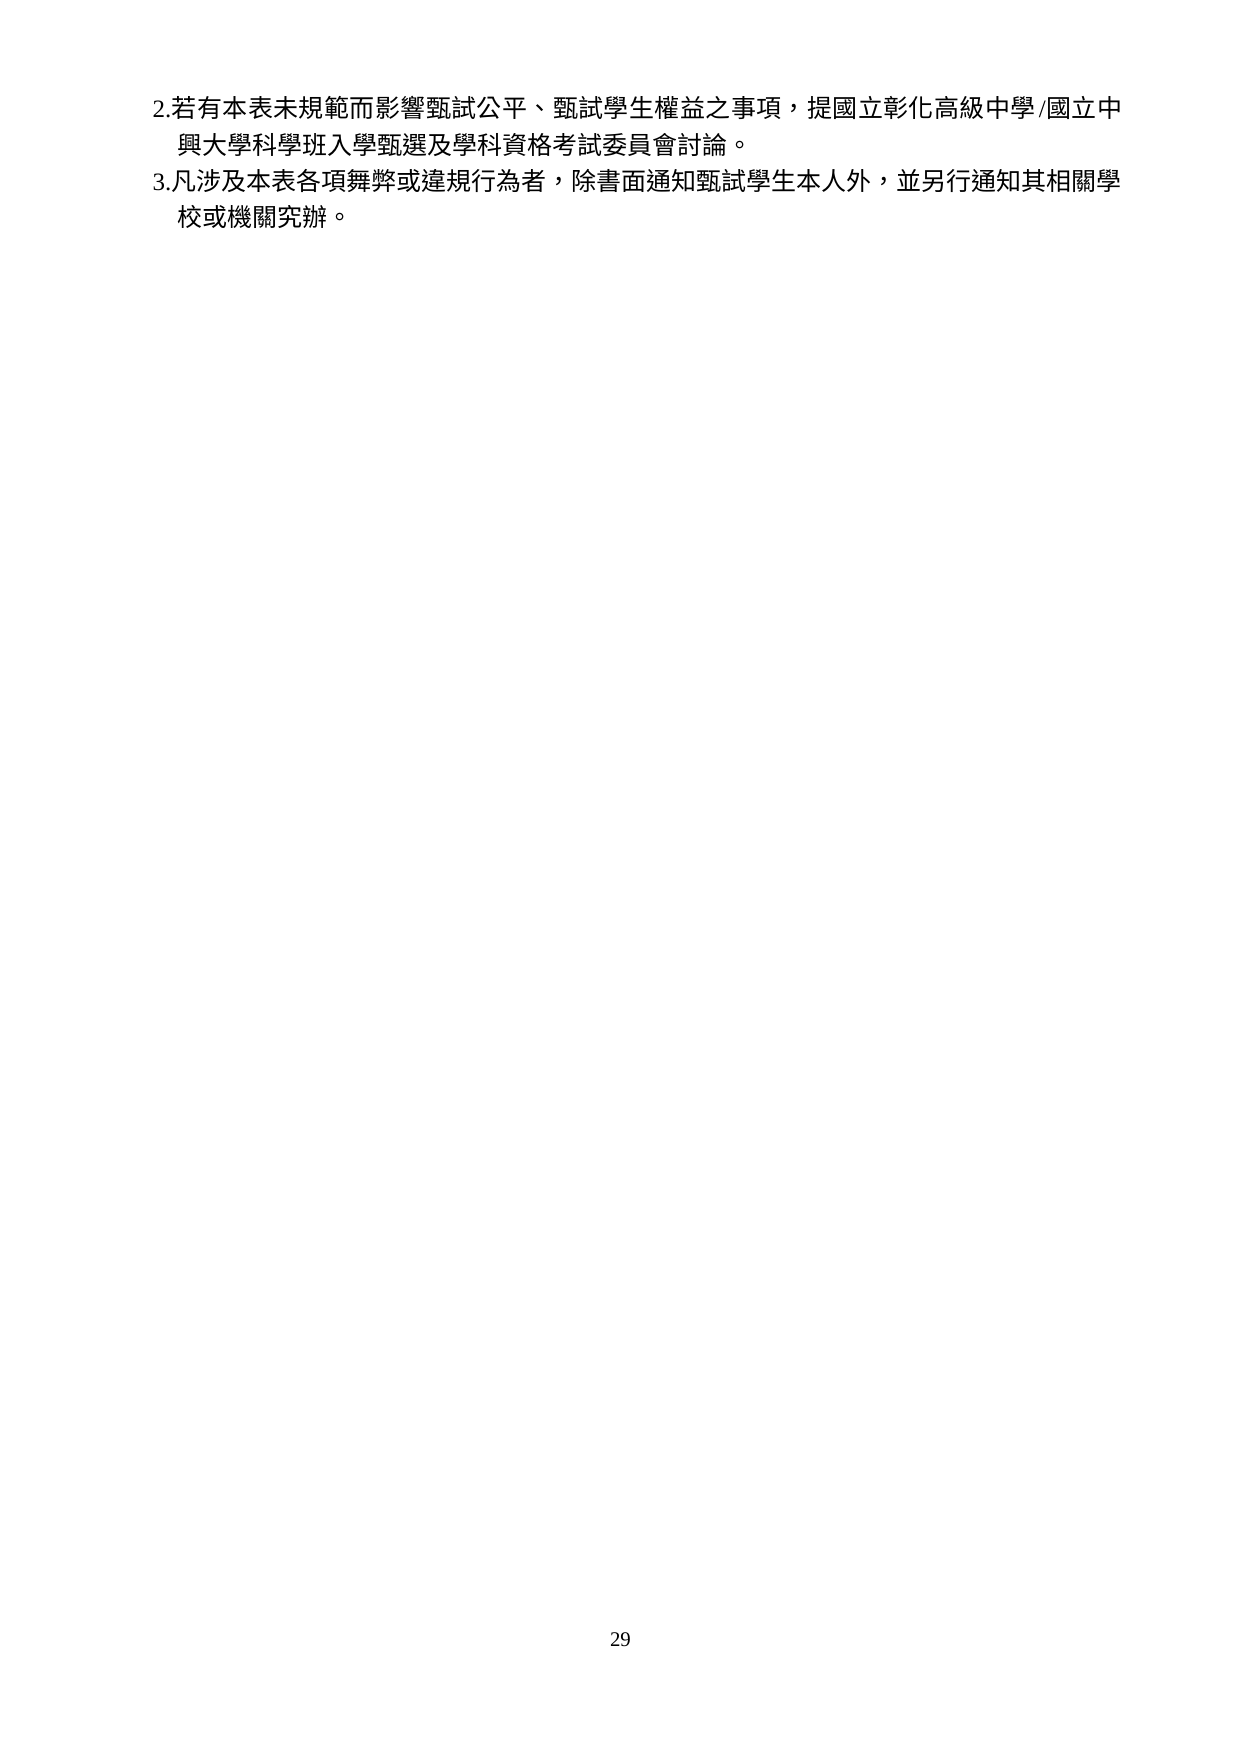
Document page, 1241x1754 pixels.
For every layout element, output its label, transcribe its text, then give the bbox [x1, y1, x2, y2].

text 2.若有本表未規範而影響甄試公平、甄試學生權益之事項，提國立彰化高級中學/國立中興大學科學班入學甄選及學科資格考試委員會討論。 [152, 89, 1122, 161]
text 3.凡涉及本表各項舞弊或違規行為者，除書面通知甄試學生本人外，並另行通知其相關學校或機關究辦。 [152, 161, 1122, 234]
